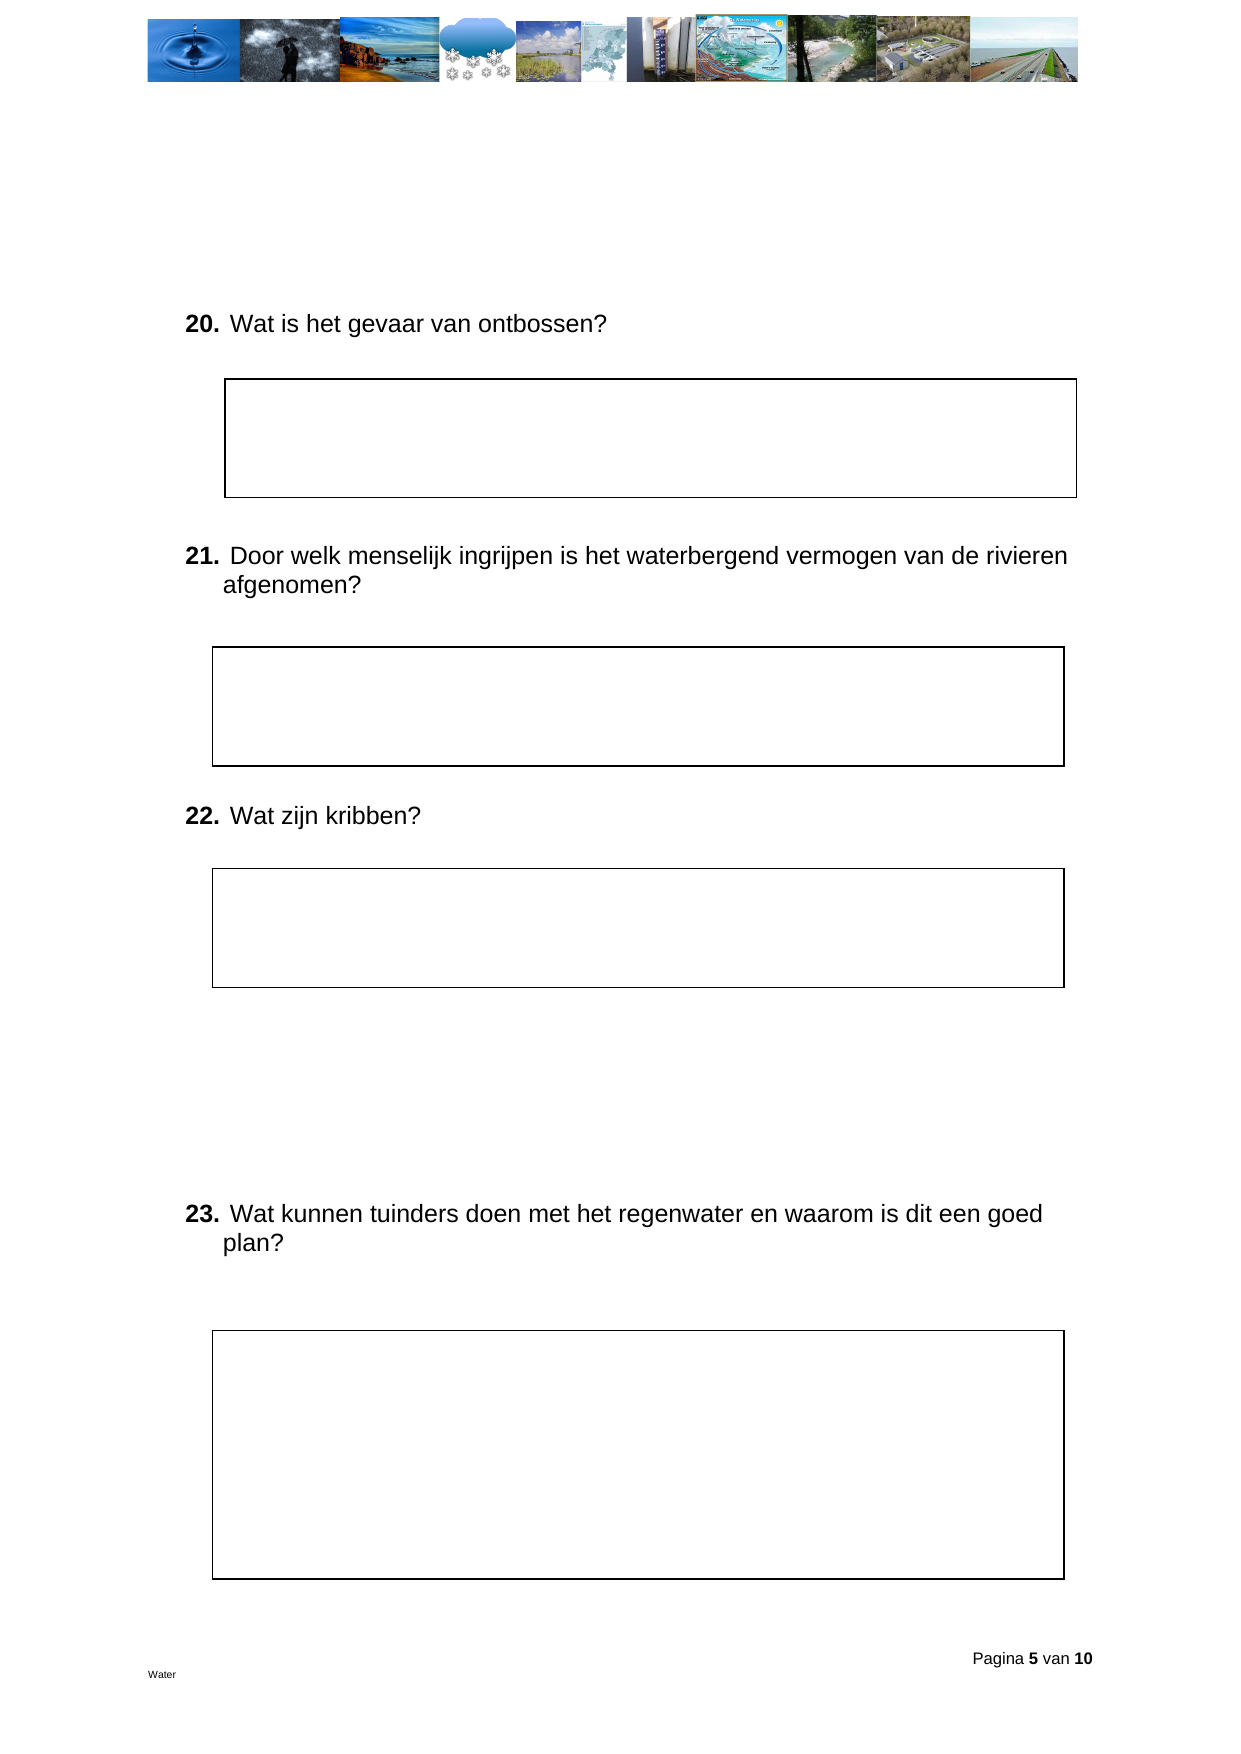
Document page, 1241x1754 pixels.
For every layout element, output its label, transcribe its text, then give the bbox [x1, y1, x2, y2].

list Wat kunnen tuinders doen met het regenwater en waarom is dit een goed plan? [185, 1199, 1093, 1257]
list Wat zijn kribben? [185, 801, 1093, 830]
list Wat is het gevaar van ontbossen? [185, 309, 1093, 338]
picture [147, 19, 239, 82]
list Door welk menselijk ingrijpen is het waterbergend vermogen van de rivieren afgenomen? [185, 541, 1093, 598]
